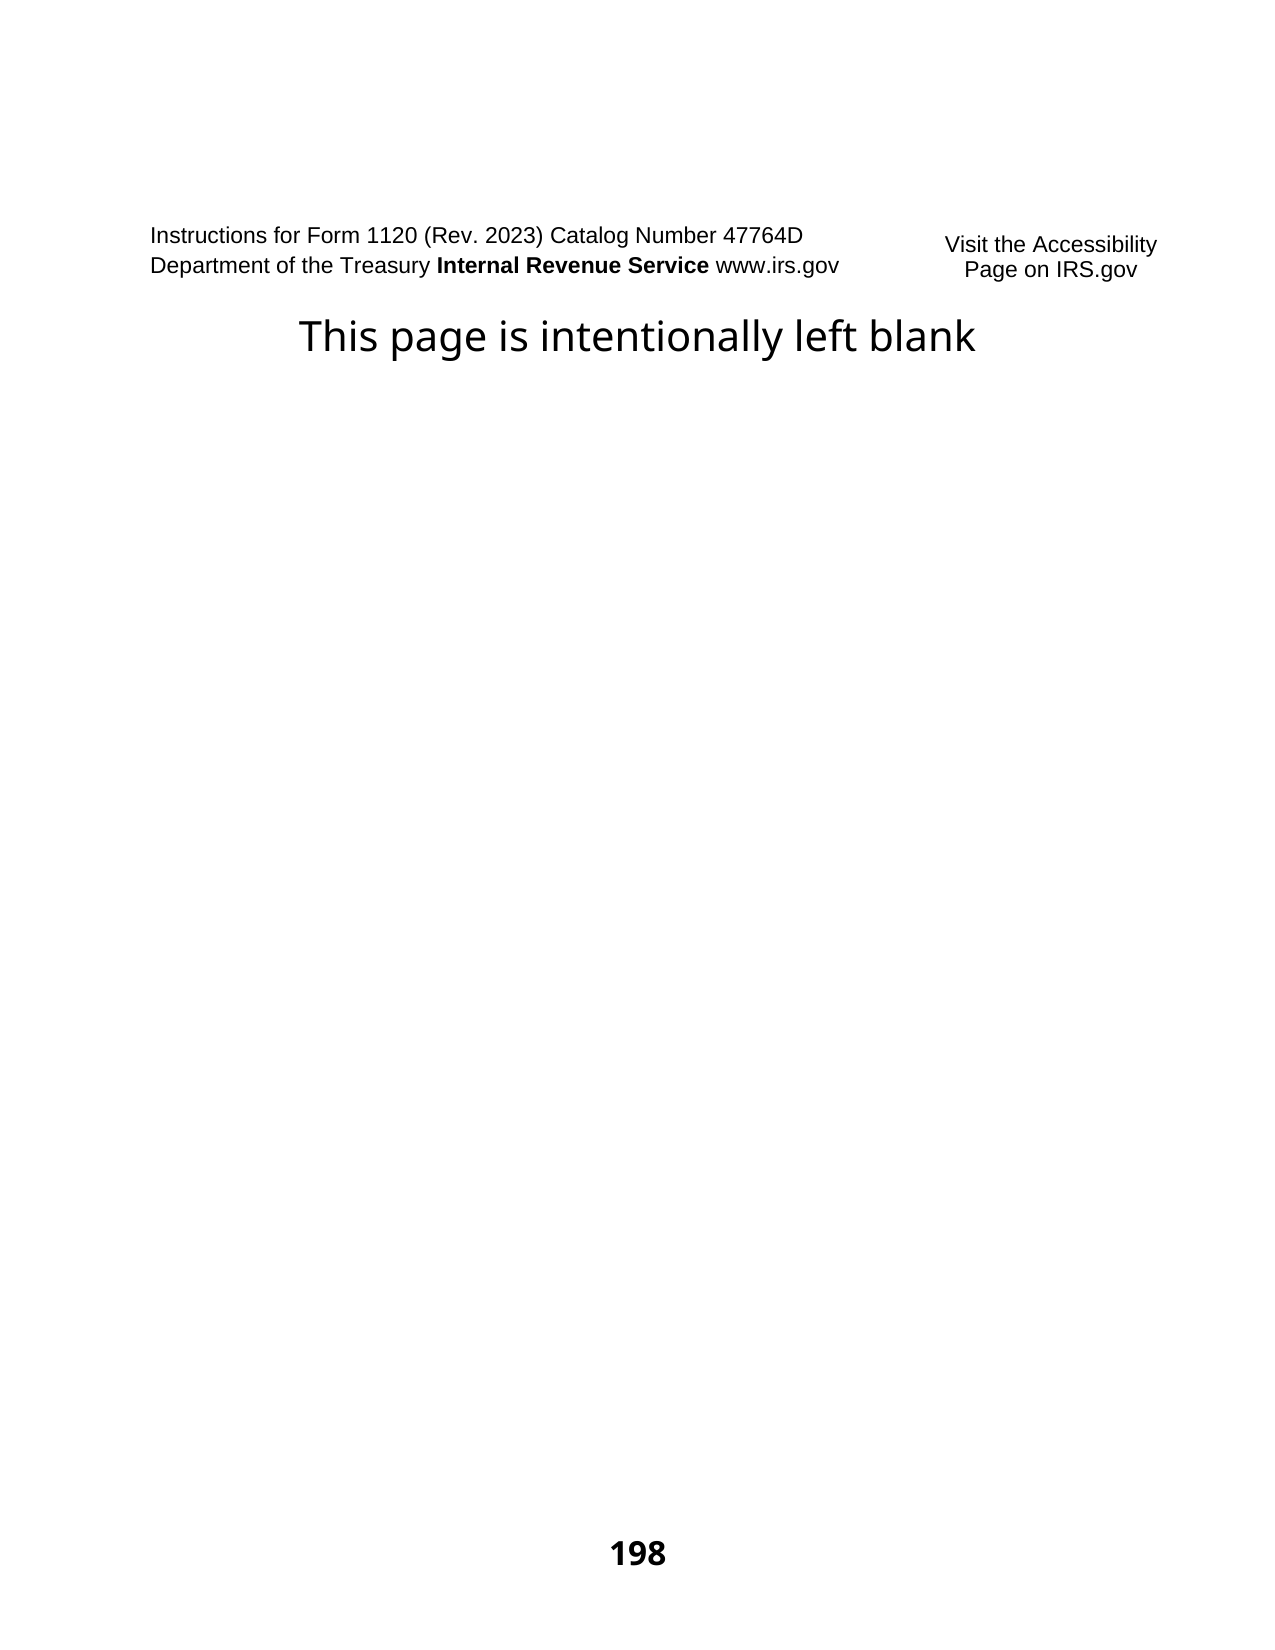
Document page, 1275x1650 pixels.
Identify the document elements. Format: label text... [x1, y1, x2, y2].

text This page is intentionally left blank [150, 307, 1125, 364]
text Department of the Treasury Internal Revenue Service www.irs.gov [150, 252, 1125, 278]
text Instructions for Form 1120 (Rev. 2023) Catalog Number 47764D [150, 222, 1125, 248]
